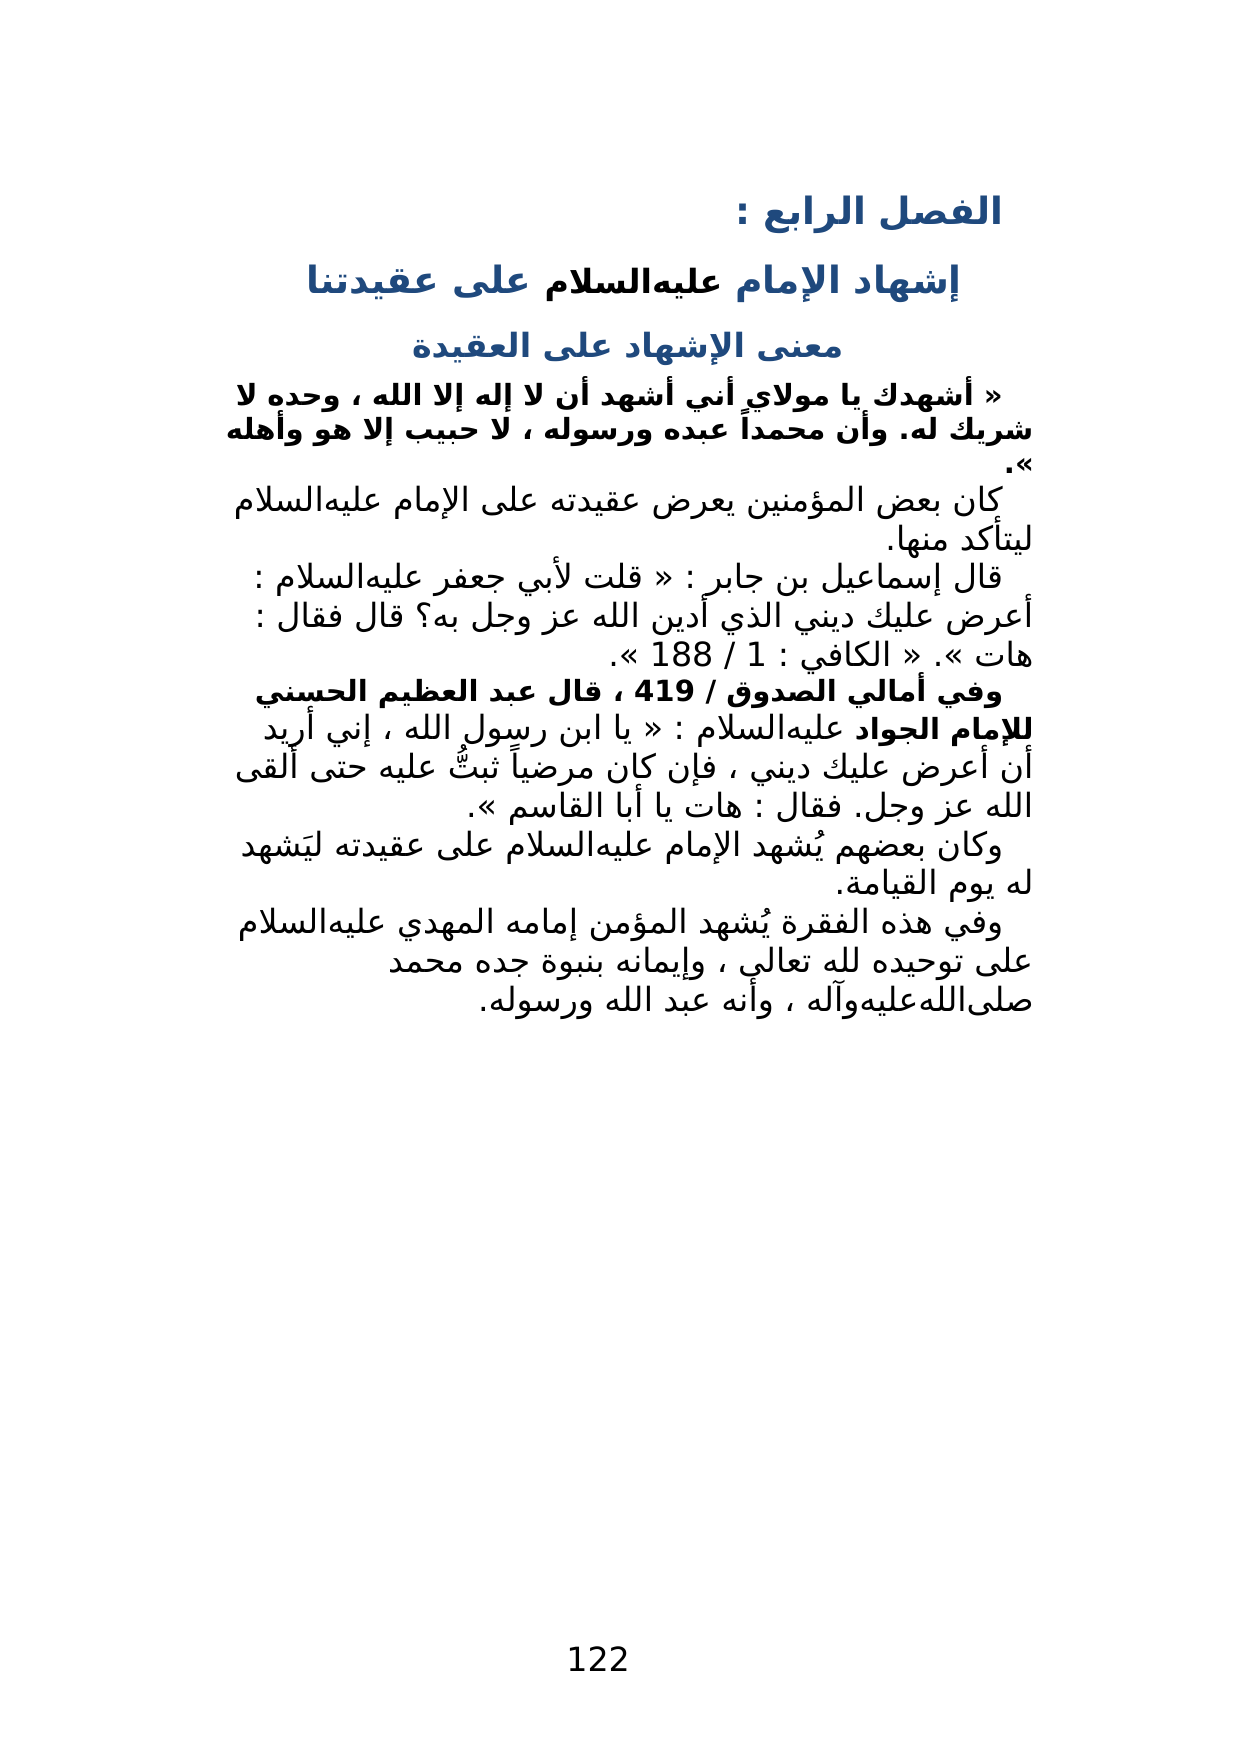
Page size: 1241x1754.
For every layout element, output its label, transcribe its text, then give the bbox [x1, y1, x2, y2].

subtitle معنى الإشهاد على العقيدة [222, 327, 1033, 366]
text وفي أمالي الصدوق / 419 ، قال عبد العظيم الحسني للإمام الجواد عليه‌السلام : « يا ابن رسول الله ، إني أريد أن أعرض عليك ديني ، فإن كان مرضياً ثبتُّ عليه حتى ألقى الله عز وجل. فقال : هات يا أبا القاسم ». [222, 674, 1033, 825]
subtitle إشهاد الإمام عليه‌السلام على عقيدتنا [222, 258, 1033, 302]
text وفي هذه الفقرة يُشهد المؤمن إمامه المهدي عليه‌السلام على توحيده لله تعالى ، وإيمانه بنبوة جده محمد صلى‌الله‌عليه‌وآله ، وأنه عبد الله ورسوله. [222, 903, 1033, 1019]
subtitle الفصل الرابع : [222, 190, 1033, 233]
text كان بعض المؤمنين يعرض عقيدته على الإمام عليه‌السلام ليتأكد منها. [222, 480, 1033, 558]
text وكان بعضهم يُشهد الإمام عليه‌السلام على عقيدته ليَشهد له يوم القيامة. [222, 825, 1033, 903]
text قال إسماعيل بن جابر : « قلت لأبي جعفر عليه‌السلام : أعرض عليك ديني الذي أدين الله عز وجل به؟ قال فقال : هات ». « الكافي : 1 / 188 ». [222, 558, 1033, 674]
text « أشهدك يا مولاي أني أشهد أن لا إله إلا الله ، وحده لا شريك له. وأن محمداً عبده ورسوله ، لا حبيب إلا هو وأهله ». [222, 378, 1033, 480]
